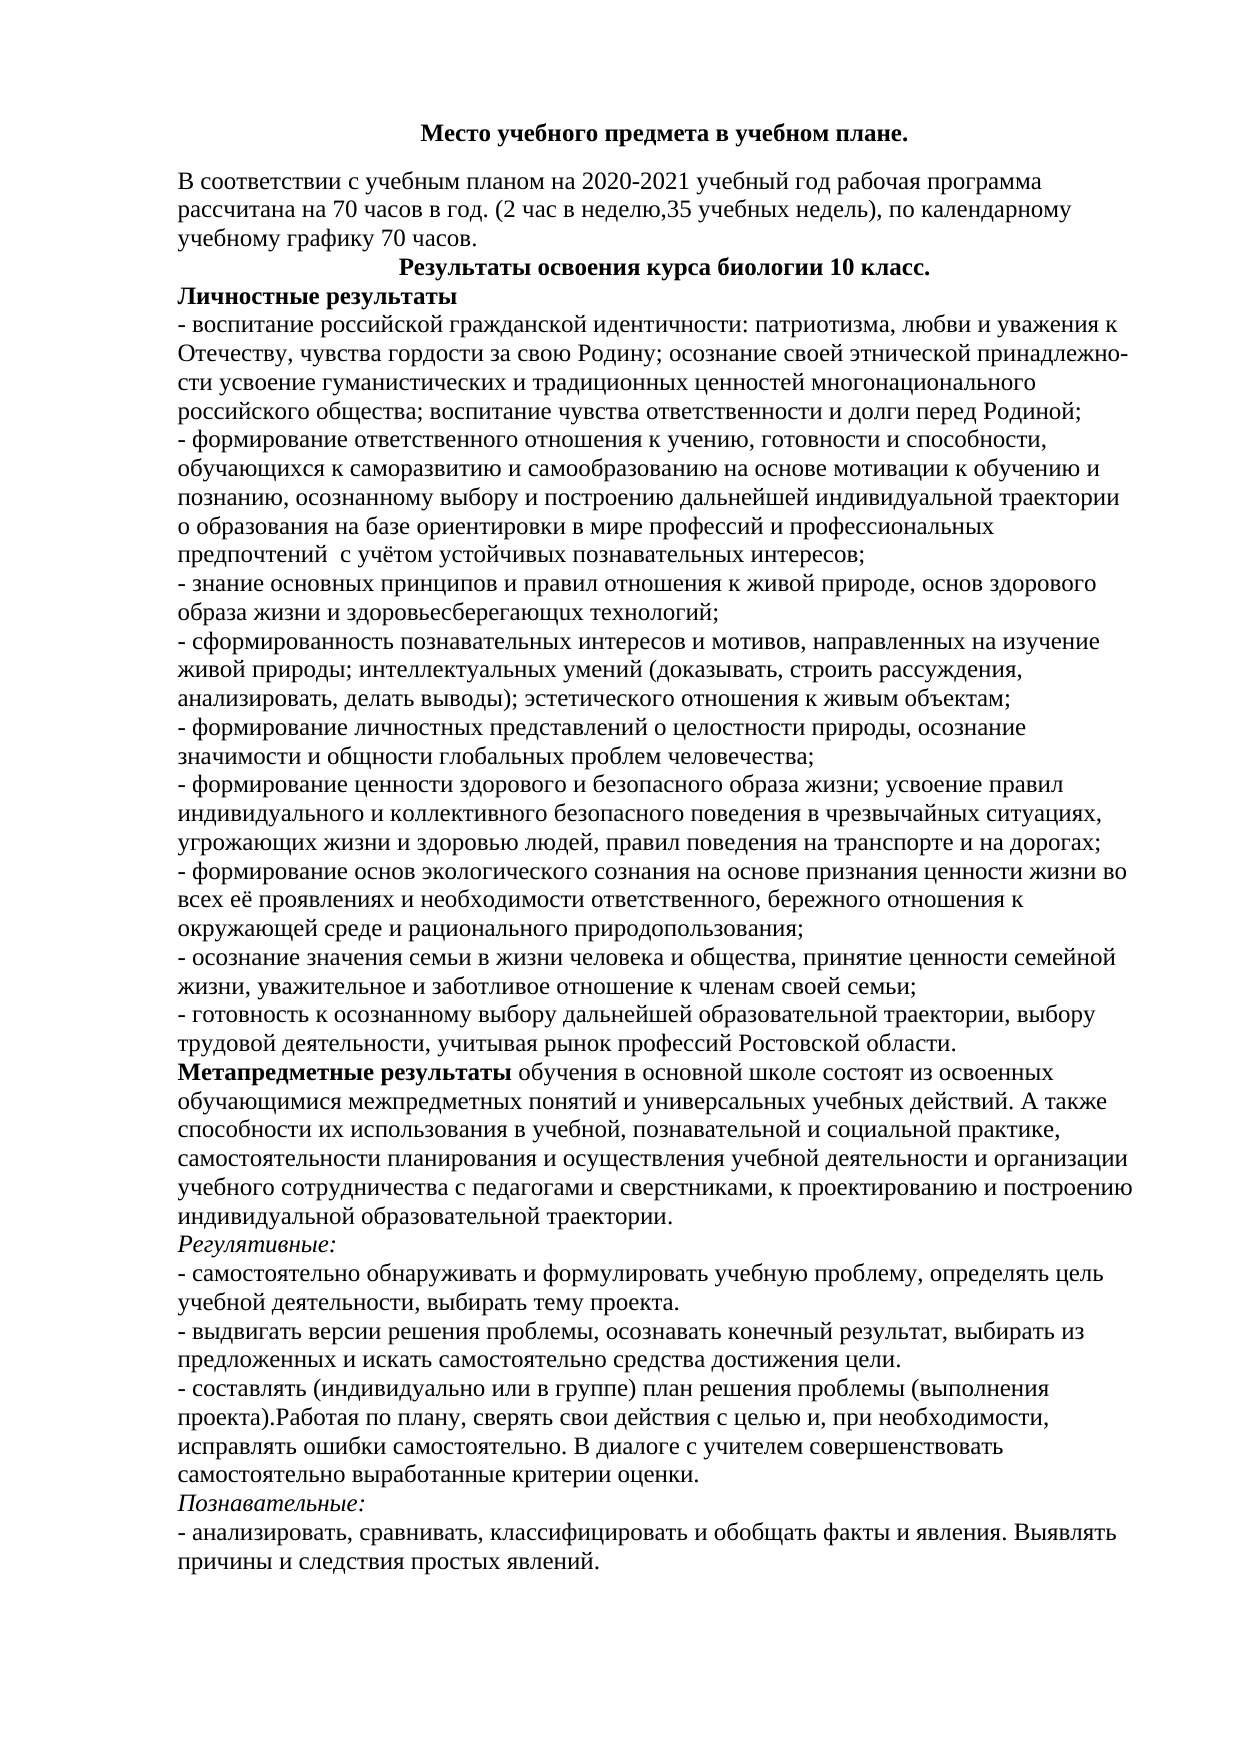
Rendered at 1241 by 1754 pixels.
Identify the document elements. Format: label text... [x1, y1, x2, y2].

text предложенных и искать самостоятельно средства достижения цели. [177, 1344, 1152, 1373]
text окружающей среде и рационального природопользования; [177, 913, 1152, 942]
text Метапредметные результаты обучения в основной школе состоят из освоенных [177, 1057, 1152, 1086]
text - формирование ответственного отношения к учению, готовности и способности, [177, 424, 1152, 453]
text Познавательные: [177, 1488, 1152, 1517]
text Место учебного предмета в учебном плане. [177, 118, 1152, 147]
text Регулятивные: [177, 1229, 1152, 1258]
text угрожающих жизни и здоровью людей, правил поведения на транспорте и на дорогах; [177, 827, 1152, 856]
text обучающихся к саморазвитию и самообразованию на основе мотивации к обучению и [177, 453, 1152, 482]
text - самостоятельно обнаруживать и формулировать учебную проблему, определять цель учебной деятельности, выбирать тему проекта. [177, 1258, 1152, 1316]
text всех её проявлениях и необходимости ответственного, бережного отношения к [177, 884, 1152, 913]
text учебного сотрудничества с педагогами и сверстниками, к проектированию и построению [177, 1172, 1152, 1201]
text живой природы; интеллектуальных умений (доказывать, строить рассуждения, анализировать, делать выводы); эстетического отношения к живым объектам; [177, 654, 1152, 712]
text индивидуальной образовательной траектории. [177, 1201, 1152, 1229]
text индивидуального и коллективного безопасного поведения в чрезвычайных ситуациях, [177, 798, 1152, 827]
text Результаты освоения курса биологии 10 класс. [177, 252, 1152, 281]
text - осознание значения семьи в жизни человека и общества, принятие ценности семейной [177, 942, 1152, 971]
text Личностные результаты [177, 281, 1152, 309]
text - сформированность познавательных интересов и мотивов, направленных на изучение [177, 626, 1152, 654]
text причины и следствия простых явлений. [177, 1546, 1152, 1574]
text предпочтений с учётом устойчивых познавательных интересов; [177, 539, 1152, 568]
text - составлять (индивидуально или в группе) план решения проблемы (выполнения проекта).Работая по плану, сверять свои действия с целью и, при необходимости, исправлять ошибки самостоятельно. В диалоге с учителем совершенствовать самостоятельно выработанные критерии оценки. [177, 1373, 1152, 1488]
text - знание основных принципов и правил отношения к живой природе, основ здорового образа жизни и здоровьесберегающux технологий; [177, 568, 1152, 626]
text В соответствии с учебным планом на 2020-2021 учебный год рабочая программа рассчитана на 70 часов в год. (2 час в неделю,35 учебных недель), по календарному учебному графику 70 часов. [177, 166, 1152, 252]
text - воспитание российской гражданской идентичности: патриотизма, любви и уважения к Отечеству, чувства гордости за свою Родину; осознание своей этнической принадлежно-сти усвоение гуманистических и традиционных ценностей многонационального российского общества; воспитание чувства ответственности и долги перед Родиной; [177, 309, 1152, 424]
text жизни, уважительное и заботливое отношение к членам своей семьи; [177, 971, 1152, 999]
text - готовность к осознанному выбору дальнейшей образовательной траектории, выбору [177, 999, 1152, 1028]
text самостоятельности планирования и осуществления учебной деятельности и организации [177, 1143, 1152, 1172]
text способности их использования в учебной, познавательной и социальной практике, [177, 1114, 1152, 1143]
text - анализировать, сравнивать, классифицировать и обобщать факты и явления. Выявлять [177, 1517, 1152, 1546]
text трудовой деятельности, учитывая рынок профессий Ростовской области. [177, 1028, 1152, 1057]
text - формирование личностных представлений о целостности природы, осознание значимости и общности глобальных проблем человечества; [177, 712, 1152, 769]
text - формирование ценности здорового и безопасного образа жизни; усвоение правил [177, 769, 1152, 798]
text - формирование основ экологического сознания на основе признания ценности жизни во [177, 856, 1152, 884]
text обучающимися межпредметных понятий и универсальных учебных действий. А также [177, 1086, 1152, 1114]
text o образования на базе ориентировки в мире профессий и профессиональных [177, 511, 1152, 539]
text познанию, осознанному выбору и построению дальнейшей индивидуальной траектории [177, 482, 1152, 511]
text - выдвигать версии решения проблемы, осознавать конечный результат, выбирать из [177, 1316, 1152, 1344]
